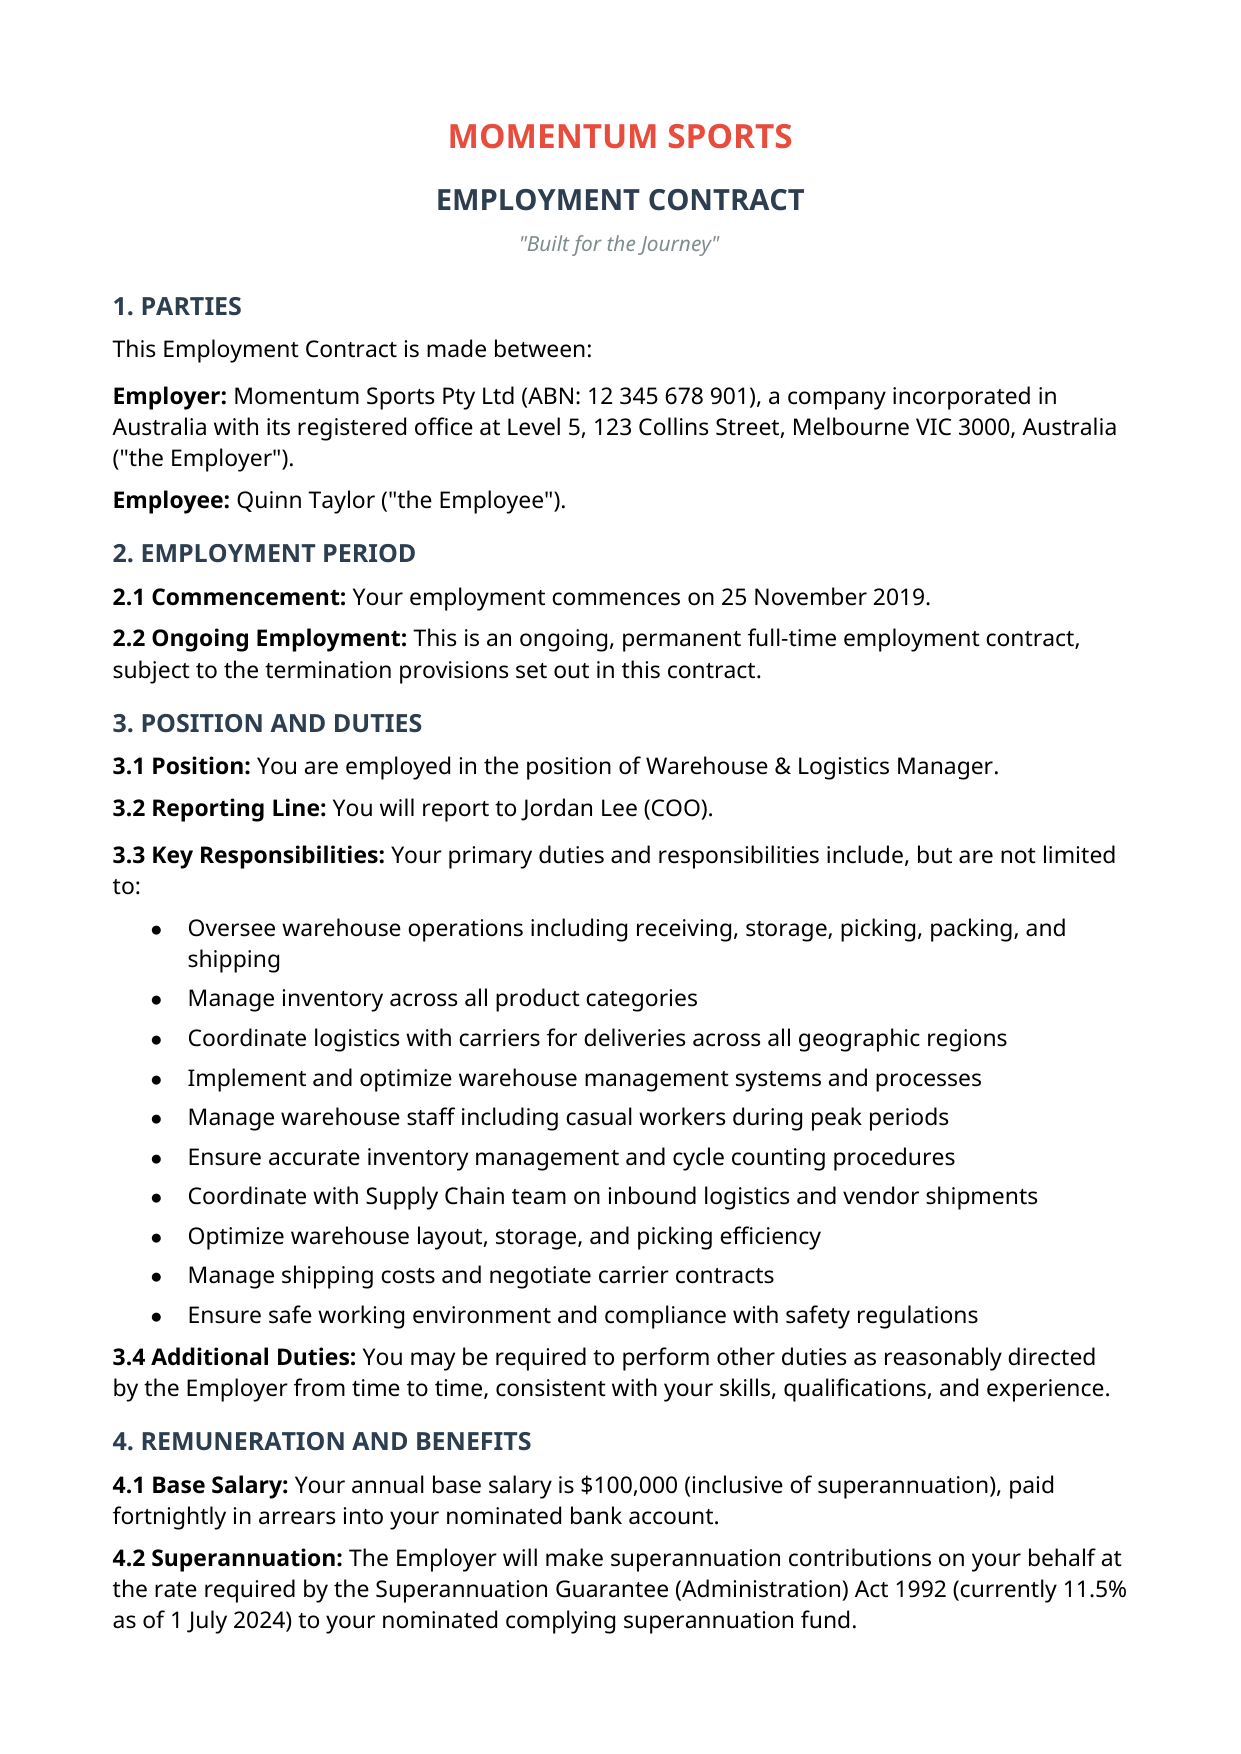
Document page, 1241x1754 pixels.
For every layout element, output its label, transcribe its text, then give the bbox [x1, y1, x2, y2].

text 4.1 Base Salary: Your annual base salary is $100,000 (inclusive of superannuation), paid fortnightly in arrears into your nominated bank account. [112, 1468, 1128, 1531]
text This Employment Contract is made between: [112, 333, 1128, 364]
list Ensure accurate inventory management and cycle counting procedures [150, 1141, 1128, 1172]
text 2. EMPLOYMENT PERIOD [112, 536, 1128, 570]
list Manage shipping costs and negotiate carrier contracts [150, 1259, 1128, 1291]
text 3.2 Reporting Line: You will report to Jordan Lee (COO). [112, 792, 1128, 823]
text 3.3 Key Responsibilities: Your primary duties and responsibilities include, but are not limited to: [112, 839, 1128, 901]
list Coordinate logistics with carriers for deliveries across all geographic regions [150, 1022, 1128, 1053]
list Implement and optimize warehouse management systems and processes [150, 1062, 1128, 1093]
list Manage warehouse staff including casual workers during peak periods [150, 1101, 1128, 1132]
text Employee: Quinn Taylor ("the Employee"). [112, 484, 1128, 515]
text 2.1 Commencement: Your employment commences on 25 November 2019. [112, 581, 1128, 612]
list Coordinate with Supply Chain team on inbound logistics and vendor shipments [150, 1180, 1128, 1212]
text 3.1 Position: You are employed in the position of Warehouse & Logistics Manager. [112, 750, 1128, 781]
list Manage inventory across all product categories [150, 982, 1128, 1014]
text 4.2 Superannuation: The Employer will make superannuation contributions on your behalf at the rate required by the Superannuation Guarantee (Administration) Act 1992 (currently 11.5% as of 1 July 2024) to your nominated complying superannuation fund. [112, 1541, 1128, 1635]
text Employer: Momentum Sports Pty Ltd (ABN: 12 345 678 901), a company incorporated in Australia with its registered office at Level 5, 123 Collins Street, Melbourne VIC 3000, Australia ("the Employer"). [112, 380, 1128, 474]
text 4. REMUNERATION AND BENEFITS [112, 1424, 1128, 1458]
text 1. PARTIES [112, 288, 1128, 323]
text "Built for the Journey" [112, 229, 1128, 257]
text 3.4 Additional Duties: You may be required to perform other duties as reasonably directed by the Employer from time to time, consistent with your skills, qualifications, and experience. [112, 1341, 1128, 1403]
text 2.2 Ongoing Employment: This is an ongoing, permanent full-time employment contract, subject to the termination provisions set out in this contract. [112, 622, 1128, 685]
text EMPLOYMENT CONTRACT [112, 179, 1128, 218]
text 3. POSITION AND DUTIES [112, 706, 1128, 740]
text MOMENTUM SPORTS [112, 112, 1128, 158]
list Oversee warehouse operations including receiving, storage, picking, packing, and shipping [150, 912, 1128, 974]
list Optimize warehouse layout, storage, and picking efficiency [150, 1220, 1128, 1251]
list Ensure safe working environment and compliance with safety regulations [150, 1299, 1128, 1330]
